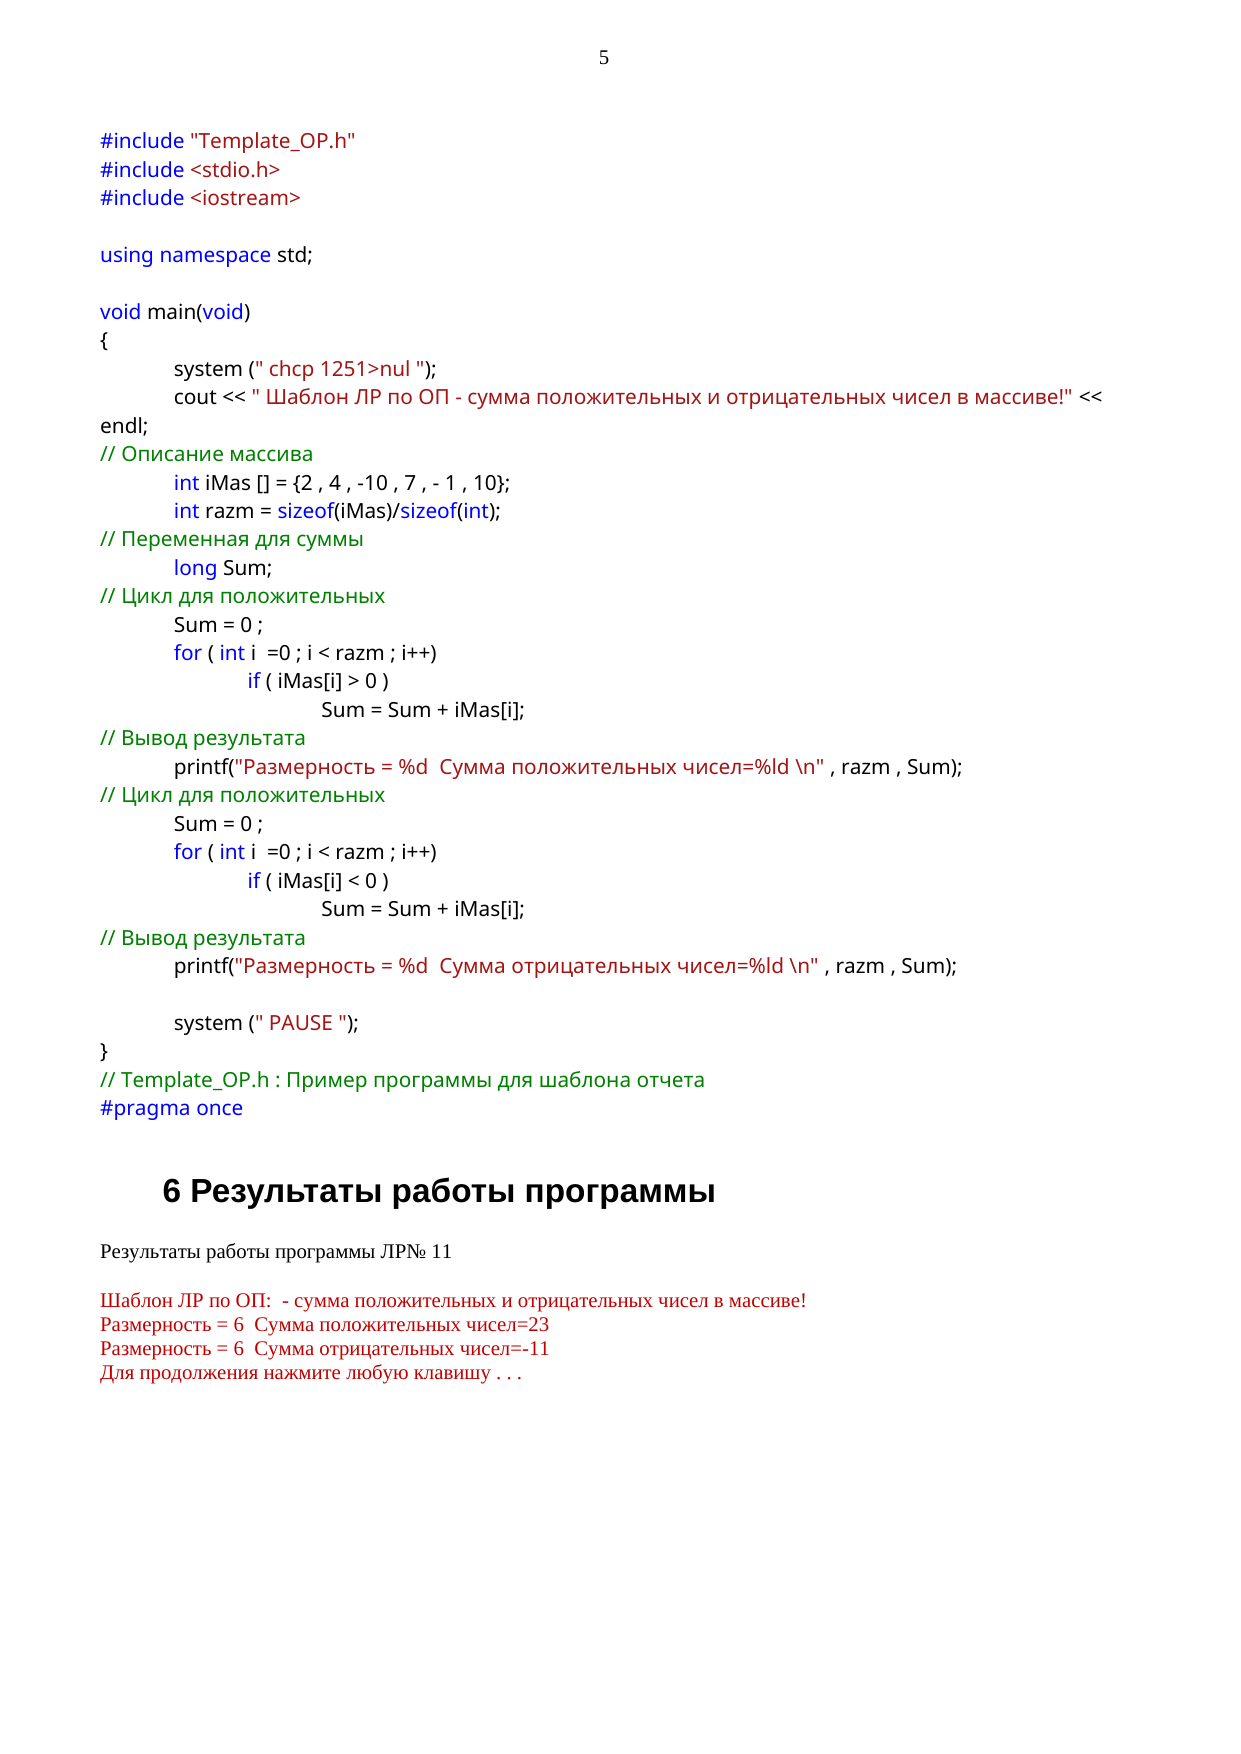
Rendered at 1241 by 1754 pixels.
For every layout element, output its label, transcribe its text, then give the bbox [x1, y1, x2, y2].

text using namespace std; [100, 240, 1152, 268]
text system (" PAUSE "); [100, 1008, 1152, 1036]
text Sum = Sum + iMas[i]; [100, 695, 1152, 723]
text #include <stdio.h> [100, 155, 1152, 183]
text Размерность = 6 Сумма отрицательных чисел=-11 [100, 1336, 1152, 1360]
text Sum = 0 ; [100, 610, 1152, 638]
text // Вывод результата [100, 723, 1152, 752]
text int iMas [] = {2 , 4 , -10 , 7 , - 1 , 10}; [100, 468, 1152, 496]
text system (" chcp 1251>nul "); [100, 354, 1152, 382]
text long Sum; [100, 553, 1152, 581]
text // Template_OP.h : Пример программы для шаблона отчета [100, 1065, 1152, 1093]
text if ( iMas[i] > 0 ) [100, 667, 1152, 695]
text { [100, 325, 1152, 354]
text printf("Размерность = %d Сумма отрицательных чисел=%ld \n" , razm , Sum); [100, 951, 1152, 979]
text // Описание массива [100, 439, 1152, 468]
text // Цикл для положительных [100, 581, 1152, 610]
text Шаблон ЛР по ОП: - сумма положительных и отрицательных чисел в массиве! [100, 1288, 1152, 1312]
text } [100, 1036, 1152, 1065]
text // Переменная для суммы [100, 524, 1152, 553]
text for ( int i =0 ; i < razm ; i++) [100, 638, 1152, 667]
text #include "Template_OP.h" [100, 126, 1152, 155]
text if ( iMas[i] < 0 ) [100, 866, 1152, 894]
text Для продолжения нажмите любую клавишу . . . [100, 1360, 1152, 1384]
text int razm = sizeof(iMas)/sizeof(int); [100, 496, 1152, 524]
text Результаты работы программы ЛР№ 11 [100, 1239, 1152, 1263]
text void main(void) [100, 297, 1152, 325]
text Размерность = 6 Сумма положительных чисел=23 [100, 1312, 1152, 1336]
subtitle Результаты работы программы [162, 1171, 1152, 1209]
text // Цикл для положительных [100, 780, 1152, 809]
text cout << " Шаблон ЛР по ОП - сумма положительных и отрицательных чисел в массиве!" << endl; [100, 382, 1152, 439]
text Sum = Sum + iMas[i]; [100, 894, 1152, 923]
text // Вывод результата [100, 923, 1152, 951]
text #include <iostream> [100, 183, 1152, 212]
text printf("Размерность = %d Сумма положительных чисел=%ld \n" , razm , Sum); [100, 752, 1152, 780]
text #pragma once [100, 1093, 1152, 1122]
text for ( int i =0 ; i < razm ; i++) [100, 837, 1152, 866]
text Sum = 0 ; [100, 809, 1152, 837]
